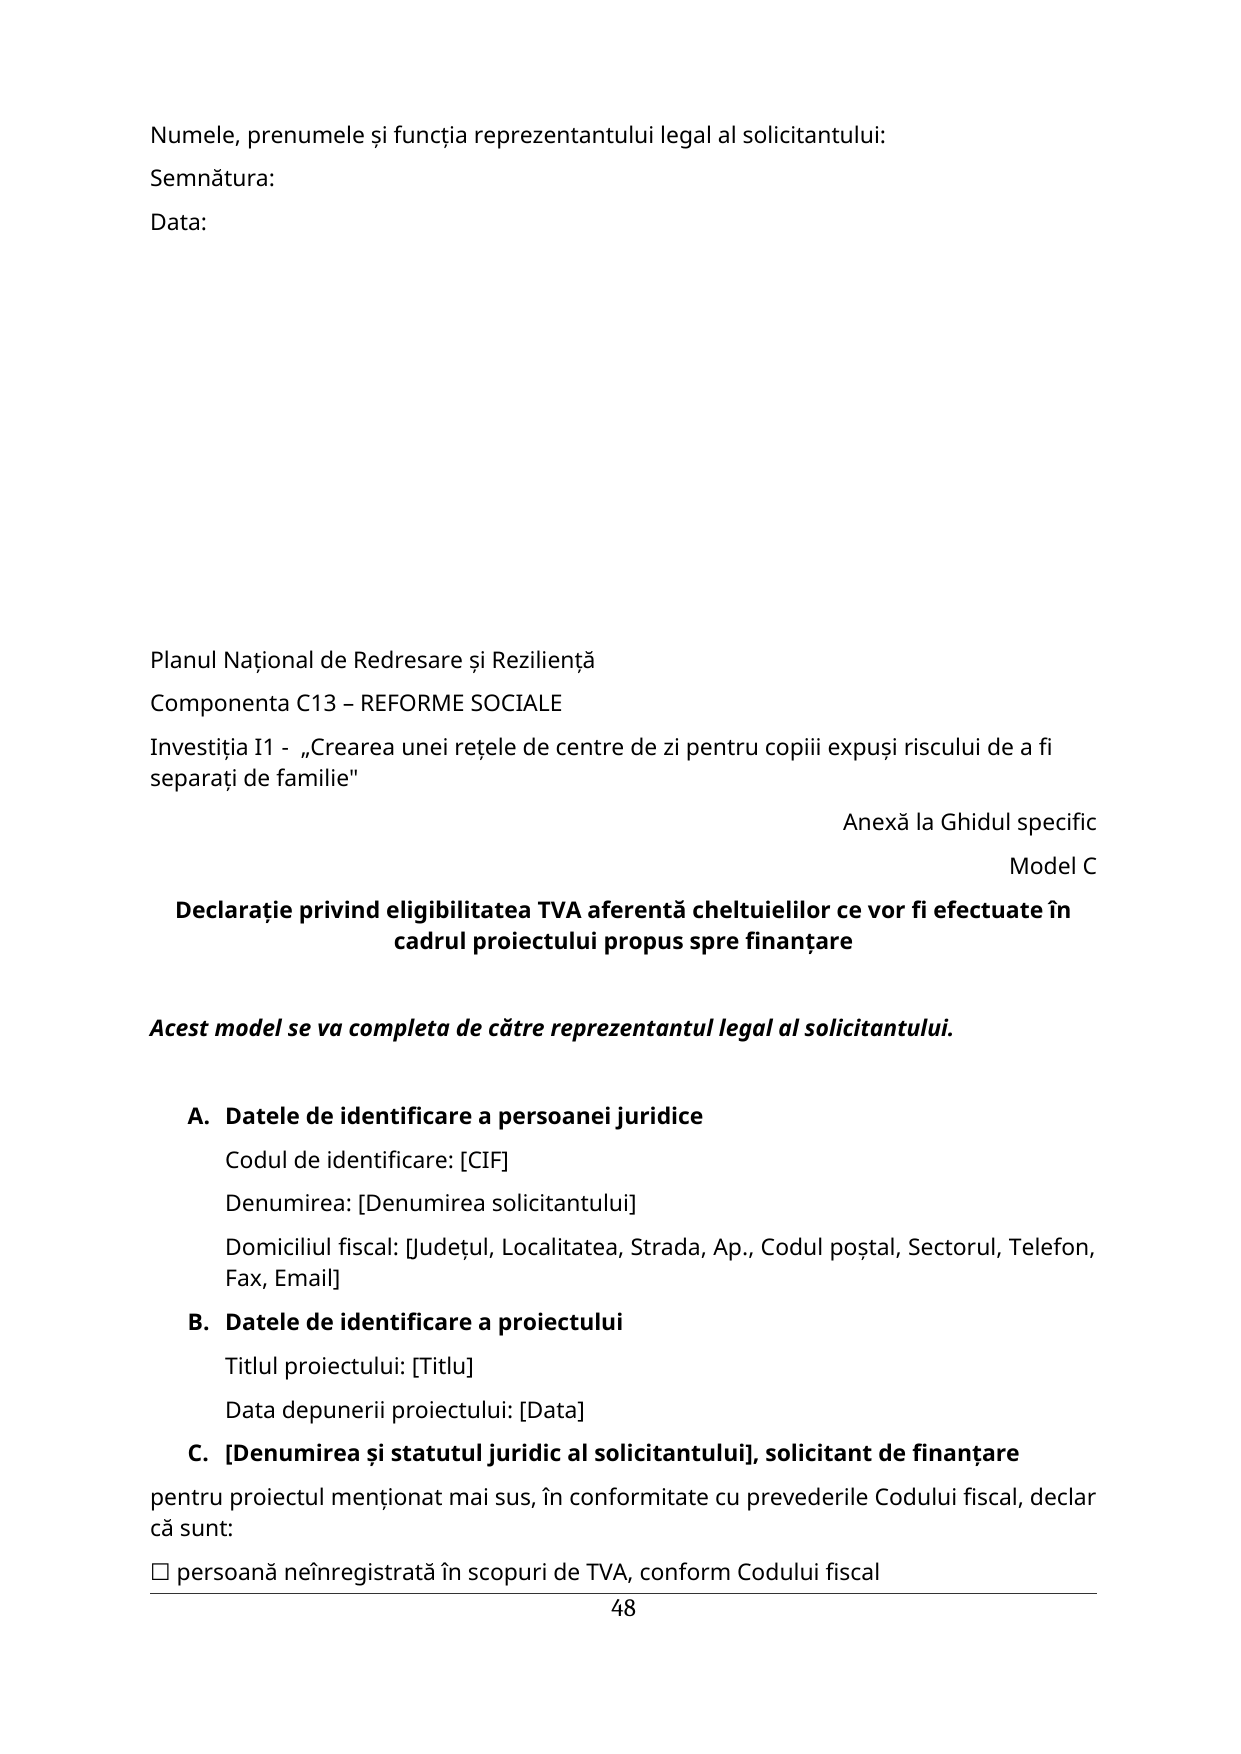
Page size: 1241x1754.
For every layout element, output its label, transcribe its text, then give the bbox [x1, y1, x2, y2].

text Anexă la Ghidul specific [150, 806, 1097, 837]
text Titlul proiectului: [Titlu] [150, 1350, 1097, 1381]
text Denumirea: [Denumirea solicitantului] [225, 1187, 1097, 1218]
text Planul Național de Redresare și Reziliență [150, 643, 1097, 675]
text Numele, prenumele și funcția reprezentantului legal al solicitantului: [150, 118, 1097, 150]
text Model C [150, 850, 1097, 881]
list Datele de identificare a proiectului [187, 1306, 1097, 1337]
text Acest model se va completa de către reprezentantul legal al solicitantului. [150, 1012, 1097, 1043]
text Componenta C13 – REFORME SOCIALE [150, 687, 1097, 718]
text Investiția I1 - „Crearea unei rețele de centre de zi pentru copiii expuși riscului de a fi separați de familie" [150, 731, 1097, 793]
list [Denumirea și statutul juridic al solicitantului], solicitant de finanțare [187, 1437, 1097, 1468]
text ☐ persoană neînregistrată în scopuri de TVA, conform Codului fiscal [150, 1556, 1097, 1587]
text Codul de identificare: [CIF] [225, 1143, 1097, 1175]
list Datele de identificare a persoanei juridice [187, 1100, 1097, 1131]
text Semnătura: [150, 162, 1097, 193]
text Data depunerii proiectului: [Data] [150, 1393, 1097, 1425]
text Declarație privind eligibilitatea TVA aferentă cheltuielilor ce vor fi efectuate în cadrul proiectului propus spre finanţare [150, 893, 1097, 956]
text Data: [150, 206, 1097, 237]
text pentru proiectul menționat mai sus, în conformitate cu prevederile Codului fiscal, declar că sunt: [150, 1481, 1097, 1543]
text Domiciliul fiscal: [Județul, Localitatea, Strada, Ap., Codul poștal, Sectorul, Telefon, Fax, Email] [225, 1231, 1097, 1293]
